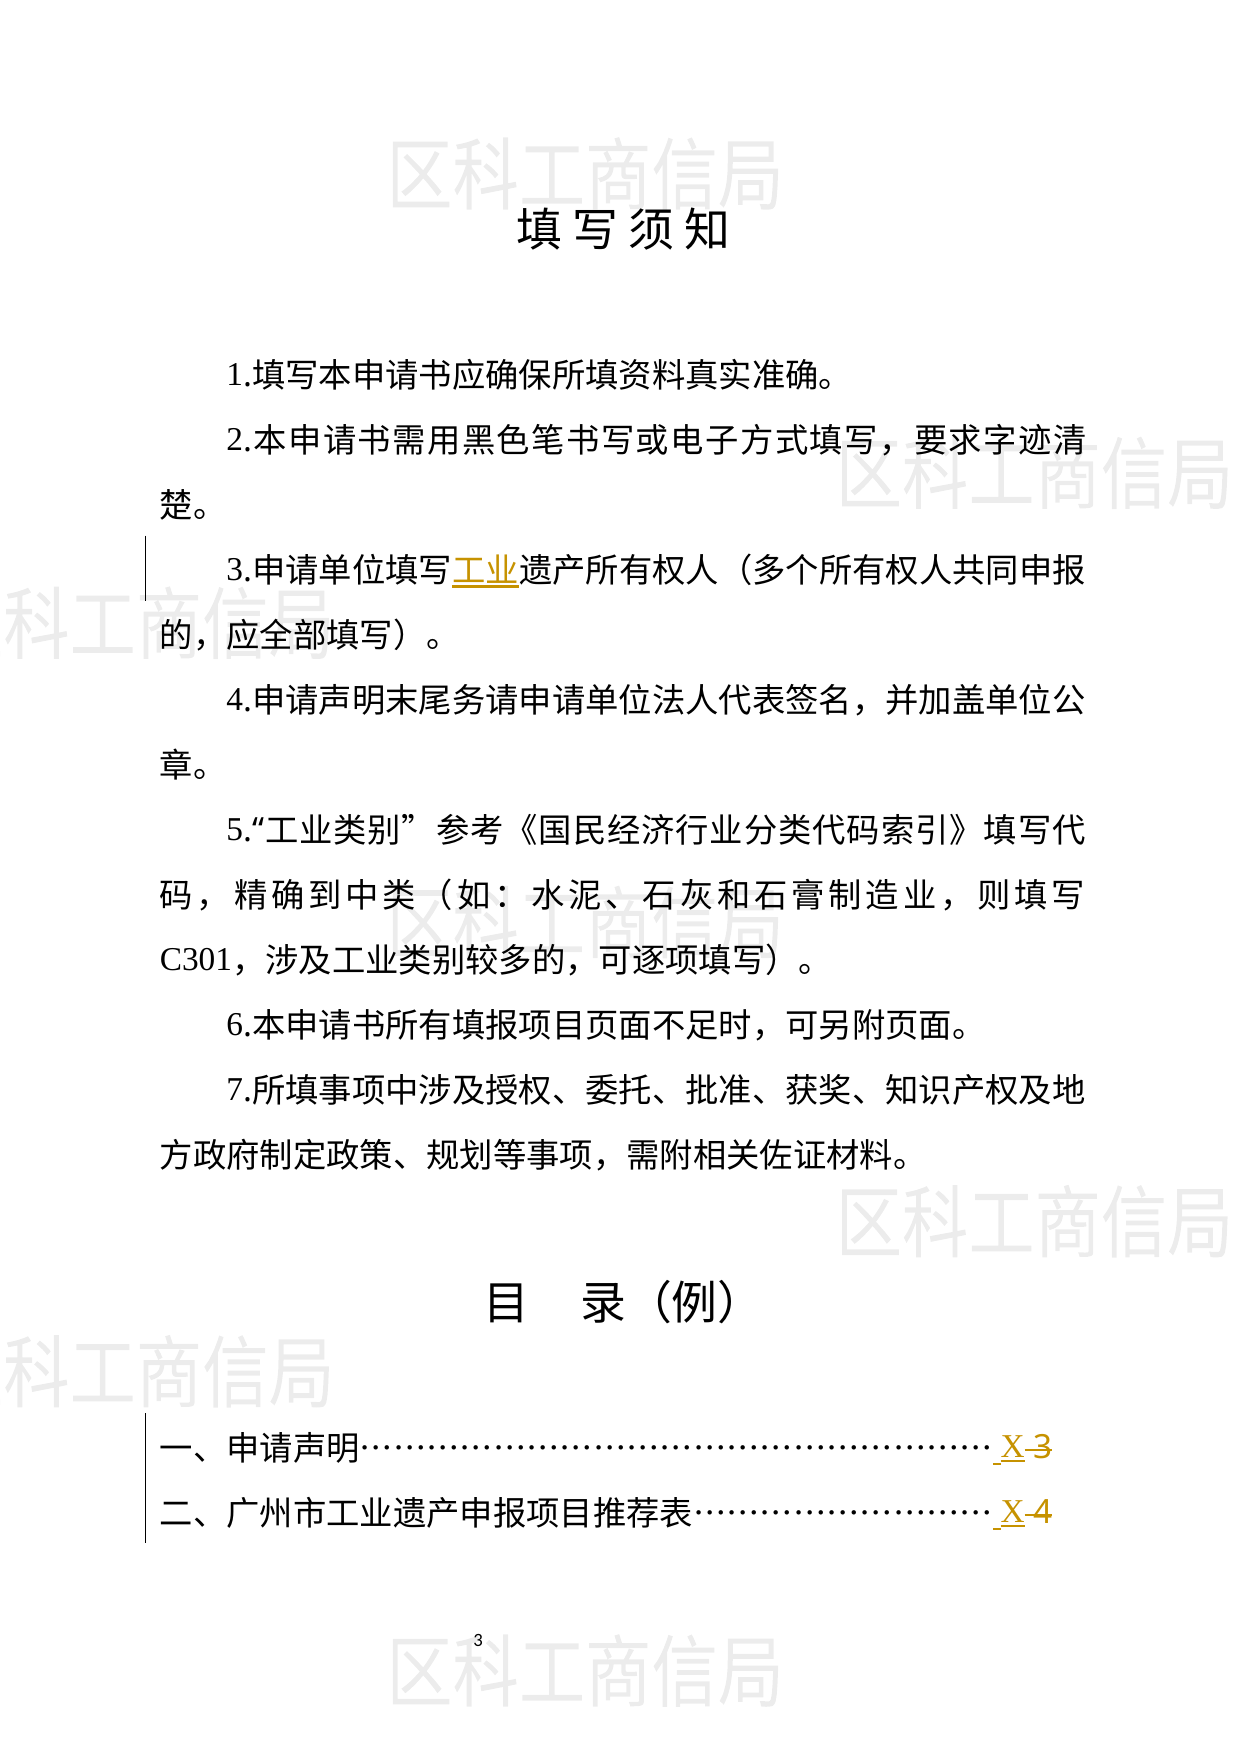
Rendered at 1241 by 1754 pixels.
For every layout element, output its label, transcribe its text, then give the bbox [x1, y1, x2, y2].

text 4.申请声明末尾务请申请单位法人代表签名，并加盖单位公章。 [159, 666, 1087, 796]
text 1.填写本申请书应确保所填资料真实准确。 [159, 341, 1087, 406]
text 7.所填事项中涉及授权、委托、批准、获奖、知识产权及地方政府制定政策、规划等事项，需附相关佐证材料。 [159, 1056, 1087, 1186]
text 一、申请声明………………………………………………… [159, 1413, 1087, 1478]
text 5.“工业类别”参考《国民经济行业分类代码索引》填写代码，精确到中类（如：水泥、石灰和石膏制造业，则填写C301，涉及工业类别较多的，可逐项填写）。 [159, 796, 1087, 991]
text 填 写 须 知 [159, 178, 1087, 276]
text 3.申请单位填写遗产所有权人（多个所有权人共同申报的，应全部填写）。 [159, 536, 1087, 666]
text 二、广州市工业遗产申报项目推荐表……………………… [159, 1478, 1087, 1543]
text 2.本申请书需用黑色笔书写或电子方式填写，要求字迹清楚。 [159, 406, 1087, 536]
text 6.本申请书所有填报项目页面不足时，可另附页面。 [159, 991, 1087, 1056]
text 目 录（例） [159, 1251, 1087, 1348]
